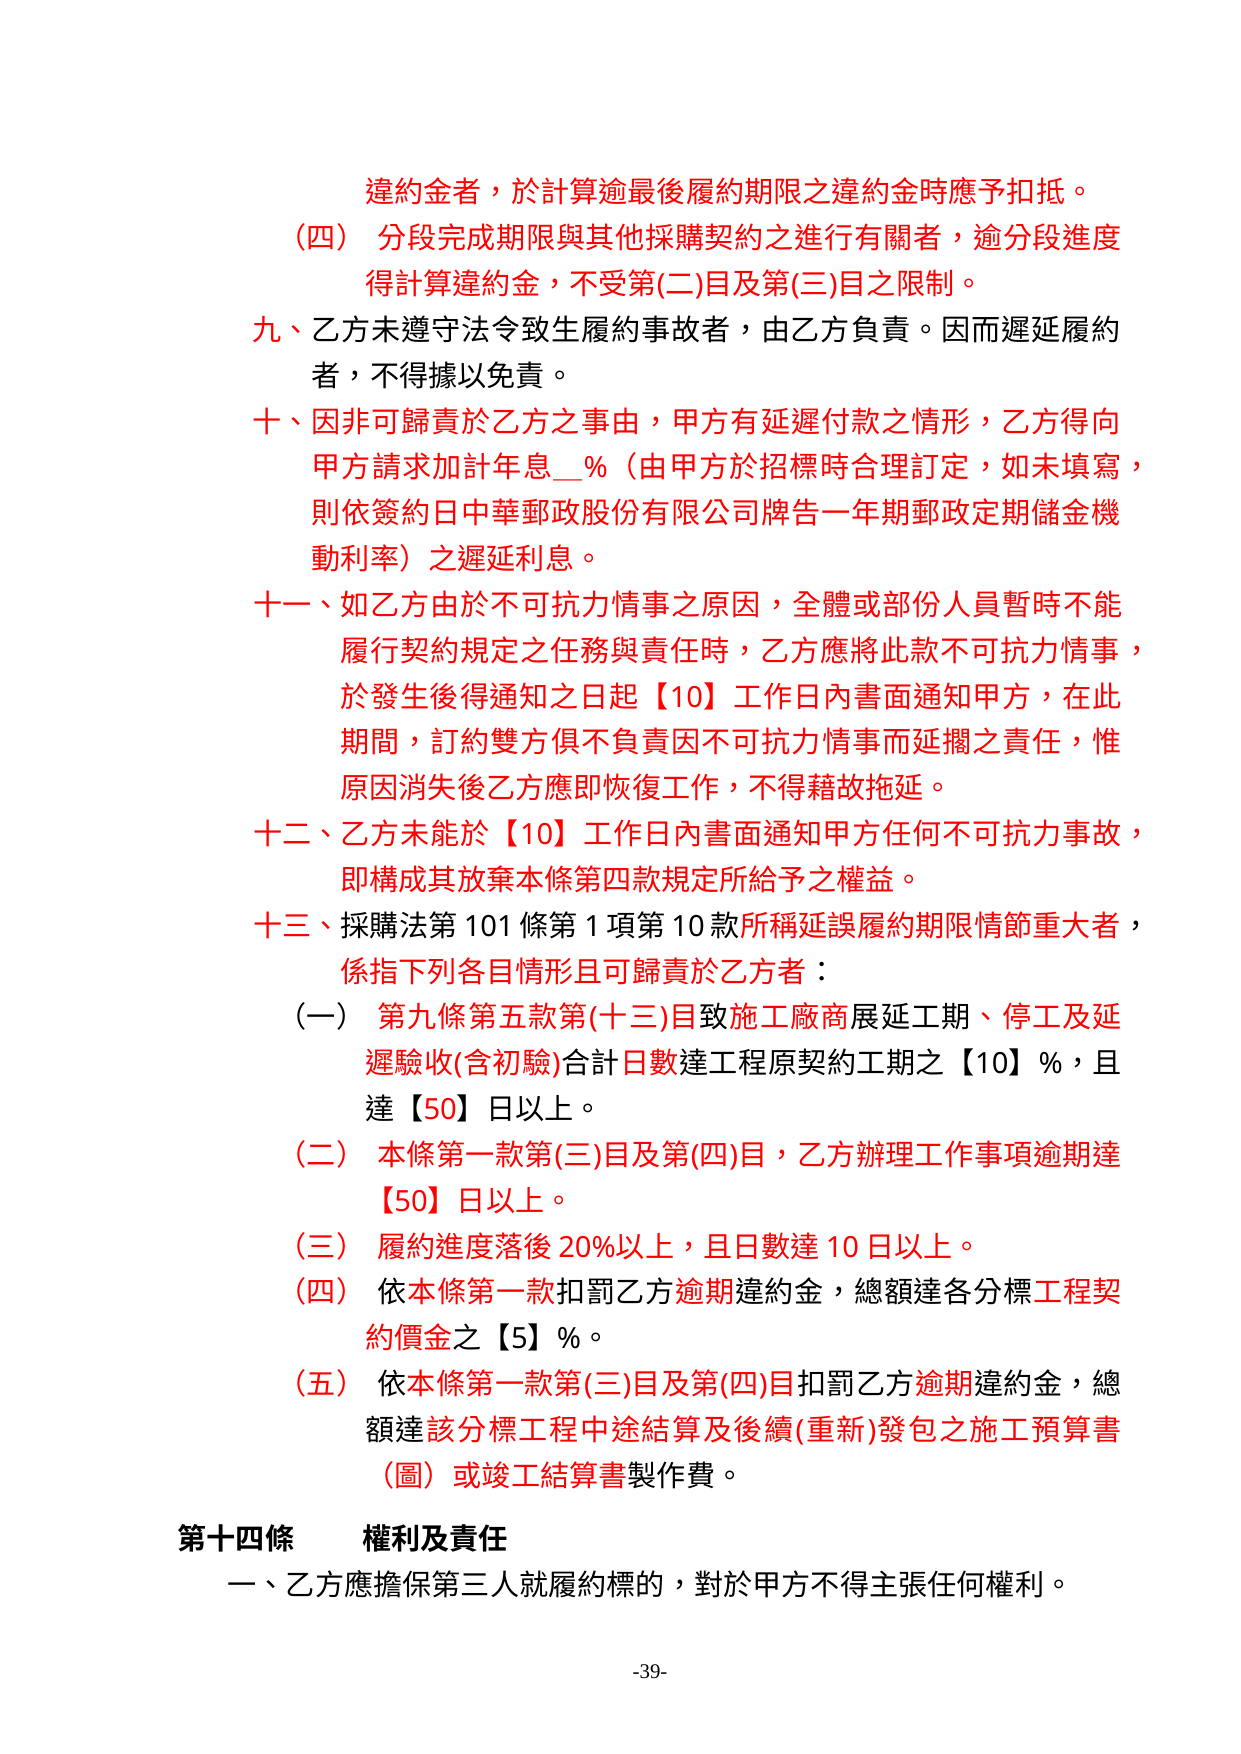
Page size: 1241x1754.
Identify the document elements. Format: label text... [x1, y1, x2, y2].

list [277, 166, 1122, 212]
list 乙方應擔保第三人就履約標的，對於甲方不得主張任何權利。 [227, 1558, 1122, 1604]
list 乙方未能於【10】工作日內書面通知甲方任何不可抗力事故，即構成其放棄本條第四款規定所給予之權益。 [253, 808, 1122, 899]
list 履約進度落後20%以上，且日數達10日以上。 [277, 1220, 1122, 1266]
list 乙方未遵守法令致生履約事故者，由乙方負責。因而遲延履約者，不得據以免責。 [252, 304, 1122, 395]
list 如乙方由於不可抗力情事之原因，全體或部份人員暫時不能履行契約規定之任務與責任時，乙方應將此款不可抗力情事，於發生後得通知之日起【10】工作日內書面通知甲方，在此期間，訂約雙方俱不負責因不可抗力情事而延擱之責任，惟原因消失後乙方應即恢復工作，不得藉故拖延。 [253, 579, 1122, 808]
list 第九條第五款第(十三)目致施工廠商展延工期、停工及延遲驗收(含初驗)合計日數達工程原契約工期之【10】%，且達【50】日以上。 [277, 991, 1122, 1129]
list 本條第一款第(三)目及第(四)目，乙方辦理工作事項逾期達【50】日以上。 [277, 1129, 1122, 1220]
text 權利及責任 [177, 1512, 1122, 1558]
list 依本條第一款第(三)目及第(四)目扣罰乙方逾期違約金，總額達該分標工程中途結算及後續(重新)發包之施工預算書（圖）或竣工結算書製作費。 [277, 1358, 1122, 1495]
list 分段完成期限與其他採購契約之進行有關者，逾分段進度，得計算違約金，不受第(二)目及第(三)目之限制。 [277, 212, 1122, 304]
list 依本條第一款扣罰乙方逾期違約金，總額達各分標工程契約價金之【5】%。 [277, 1266, 1122, 1358]
list 採購法第101條第1項第10款所稱延誤履約期限情節重大者，係指下列各目情形且可歸責於乙方者： [253, 899, 1122, 991]
list 因非可歸責於乙方之事由，甲方有延遲付款之情形，乙方得向甲方請求加計年息＿%（由甲方於招標時合理訂定，如未填寫，則依簽約日中華郵政股份有限公司牌告一年期郵政定期儲金機動利率）之遲延利息。 [252, 395, 1122, 579]
